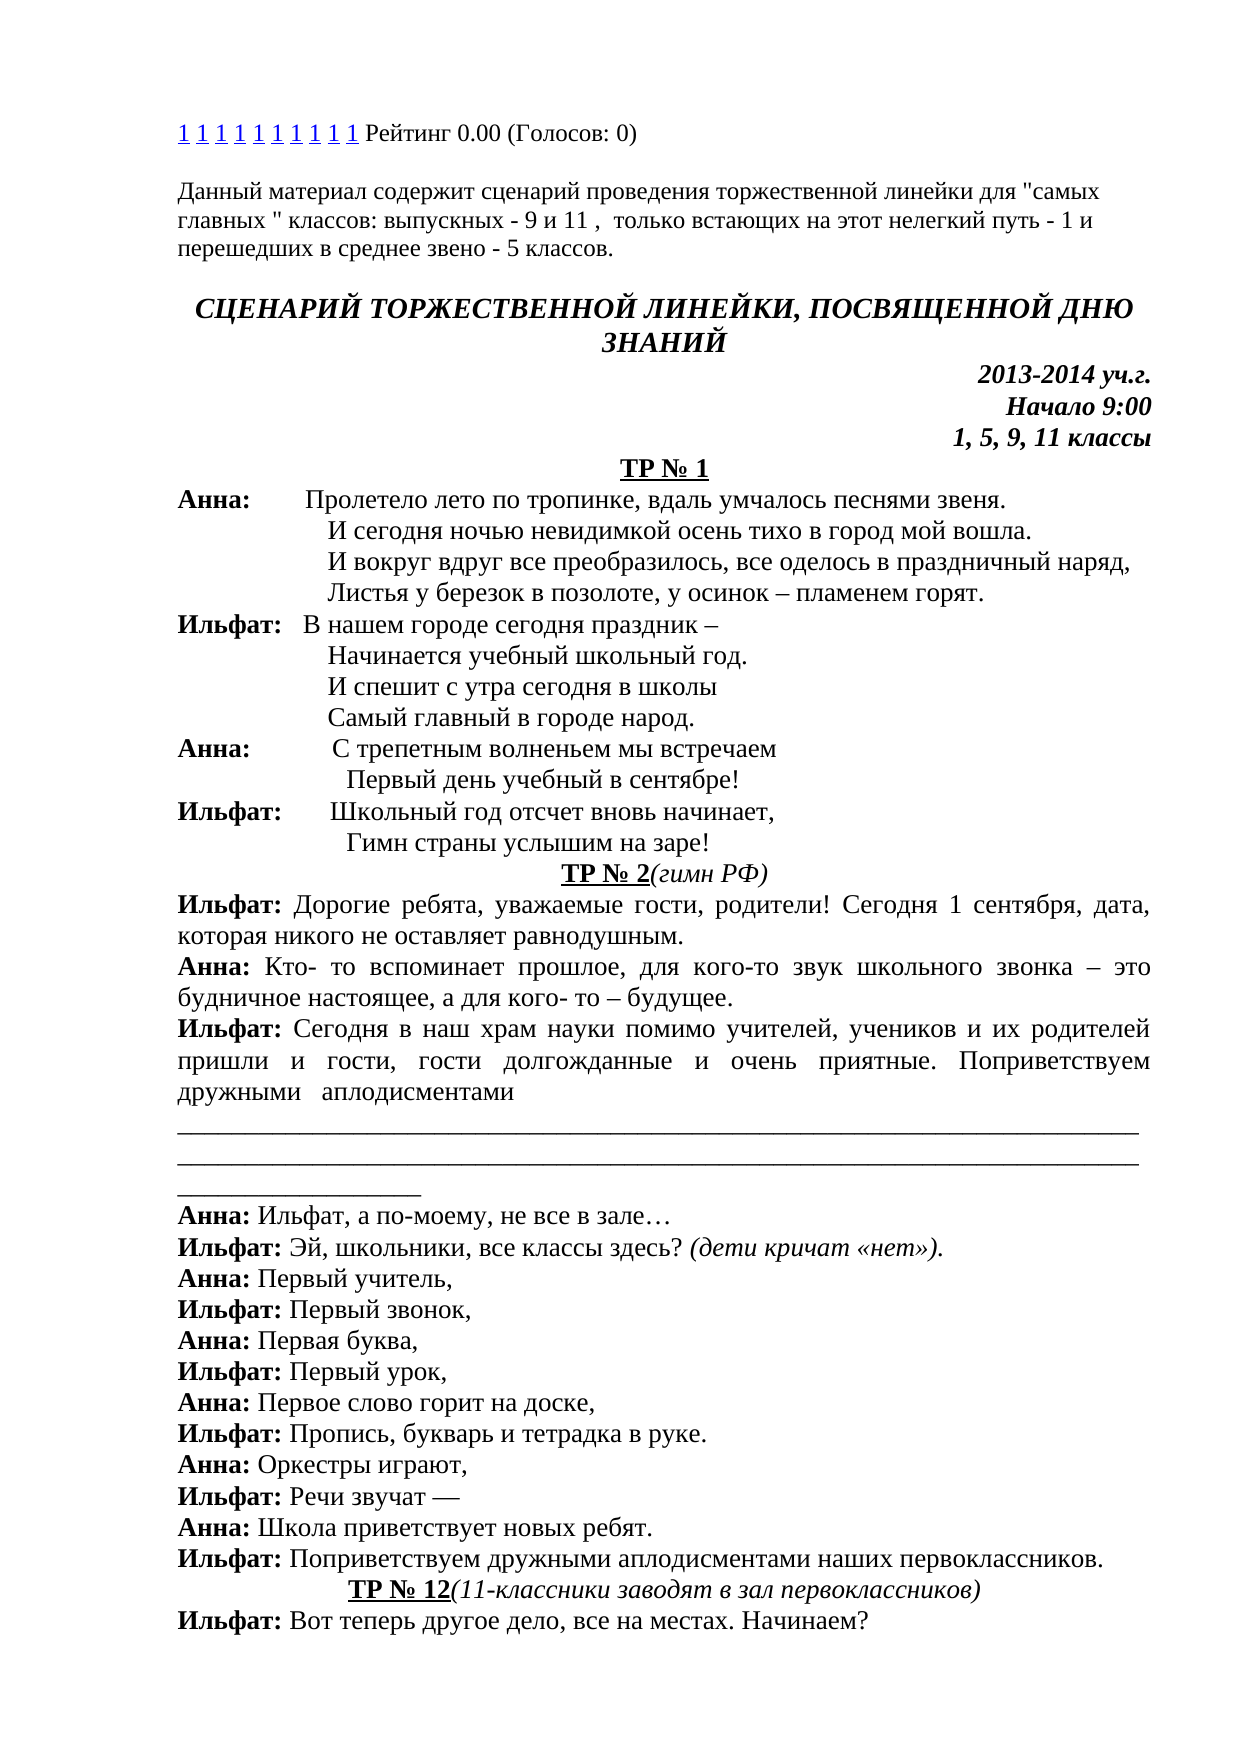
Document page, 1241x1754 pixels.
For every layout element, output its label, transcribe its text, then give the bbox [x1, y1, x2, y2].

text Первый день учебный в сентябре! [346, 763, 1152, 794]
text Данный материал содержит сценарий проведения торжественной линейки для "самых главных " классов: выпускных - 9 и 11 , только встающих на этот нелегкий путь - 1 и перешедших в среднее звено - 5 классов. [177, 176, 1152, 262]
text 1, 5, 9, 11 классы [177, 421, 1152, 452]
text Ильфат: Дорогие ребята, уважаемые гости, родители! Сегодня 1 сентября, дата, которая никого не оставляет равнодушным. [177, 888, 1152, 950]
text Ильфат: Вот теперь другое дело, все на местах. Начинаем? [177, 1604, 1152, 1636]
text ТР № 12(11-классники заводят в зал первоклассников) [177, 1573, 1152, 1604]
text Листья у березок в позолоте, у осинок – пламенем горят. [327, 577, 1152, 608]
text И сегодня ночью невидимкой осень тихо в город мой вошла. [327, 514, 1152, 545]
text Ильфат: Первый звонок, [177, 1293, 1152, 1324]
text Начинается учебный школьный год. [327, 639, 1152, 670]
text Анна: Школа приветствует новых ребят. [177, 1511, 1152, 1542]
text Анна: Первое слово горит на доске, [177, 1386, 1152, 1417]
text Гимн страны услышим на заре! [346, 826, 1152, 857]
text Ильфат: Эй, школьники, все классы здесь? (дети кричат «нет»). [177, 1231, 1152, 1262]
text Ильфат: Поприветствуем дружными аплодисментами наших первоклассников. [177, 1542, 1152, 1573]
text Анна: Пролетело лето по тропинке, вдаль умчалось песнями звеня. [177, 483, 1152, 514]
text Анна: Ильфат, а по-моему, не все в зале… [177, 1199, 1152, 1231]
text 1 1 1 1 1 1 1 1 1 1 Рейтинг 0.00 (Голосов: 0) [177, 118, 1152, 147]
text ТР № 2(гимн РФ) [177, 857, 1152, 888]
text ________________________________________________________________________________________________________________________________________________________________ [177, 1106, 1152, 1199]
text ТР № 1 [177, 452, 1152, 483]
text Самый главный в городе народ. [327, 701, 1152, 732]
text И вокруг вдруг все преобразилось, все оделось в праздничный наряд, [327, 545, 1152, 577]
text Анна: Оркестры играют, [177, 1449, 1152, 1480]
text СЦЕНАРИЙ ТОРЖЕСТВЕННОЙ ЛИНЕЙКИ, ПОСВЯЩЕННОЙ ДНЮ ЗНАНИЙ [177, 291, 1152, 358]
text Ильфат: В нашем городе сегодня праздник – [177, 608, 1152, 639]
text Анна: Кто- то вспоминает прошлое, для кого-то звук школьного звонка – это будничное настоящее, а для кого- то – будущее. [177, 950, 1152, 1013]
text Ильфат: Сегодня в наш храм науки помимо учителей, учеников и их родителей пришли и гости, гости долгожданные и очень приятные. Поприветствуем дружными аплодисментами [177, 1013, 1152, 1106]
text Начало 9:00 [177, 390, 1152, 421]
text Ильфат: Речи звучат — [177, 1480, 1152, 1511]
text И спешит с утра сегодня в школы [327, 670, 1152, 701]
text Ильфат: Первый урок, [177, 1355, 1152, 1386]
text Анна: Первый учитель, [177, 1262, 1152, 1293]
text Анна: С трепетным волненьем мы встречаем [177, 732, 1152, 763]
text Ильфат: Школьный год отсчет вновь начинает, [177, 794, 1152, 826]
text Анна: Первая буква, [177, 1324, 1152, 1355]
text 2013-2014 уч.г. [177, 358, 1152, 390]
text Ильфат: Пропись, букварь и тетрадка в руке. [177, 1417, 1152, 1449]
